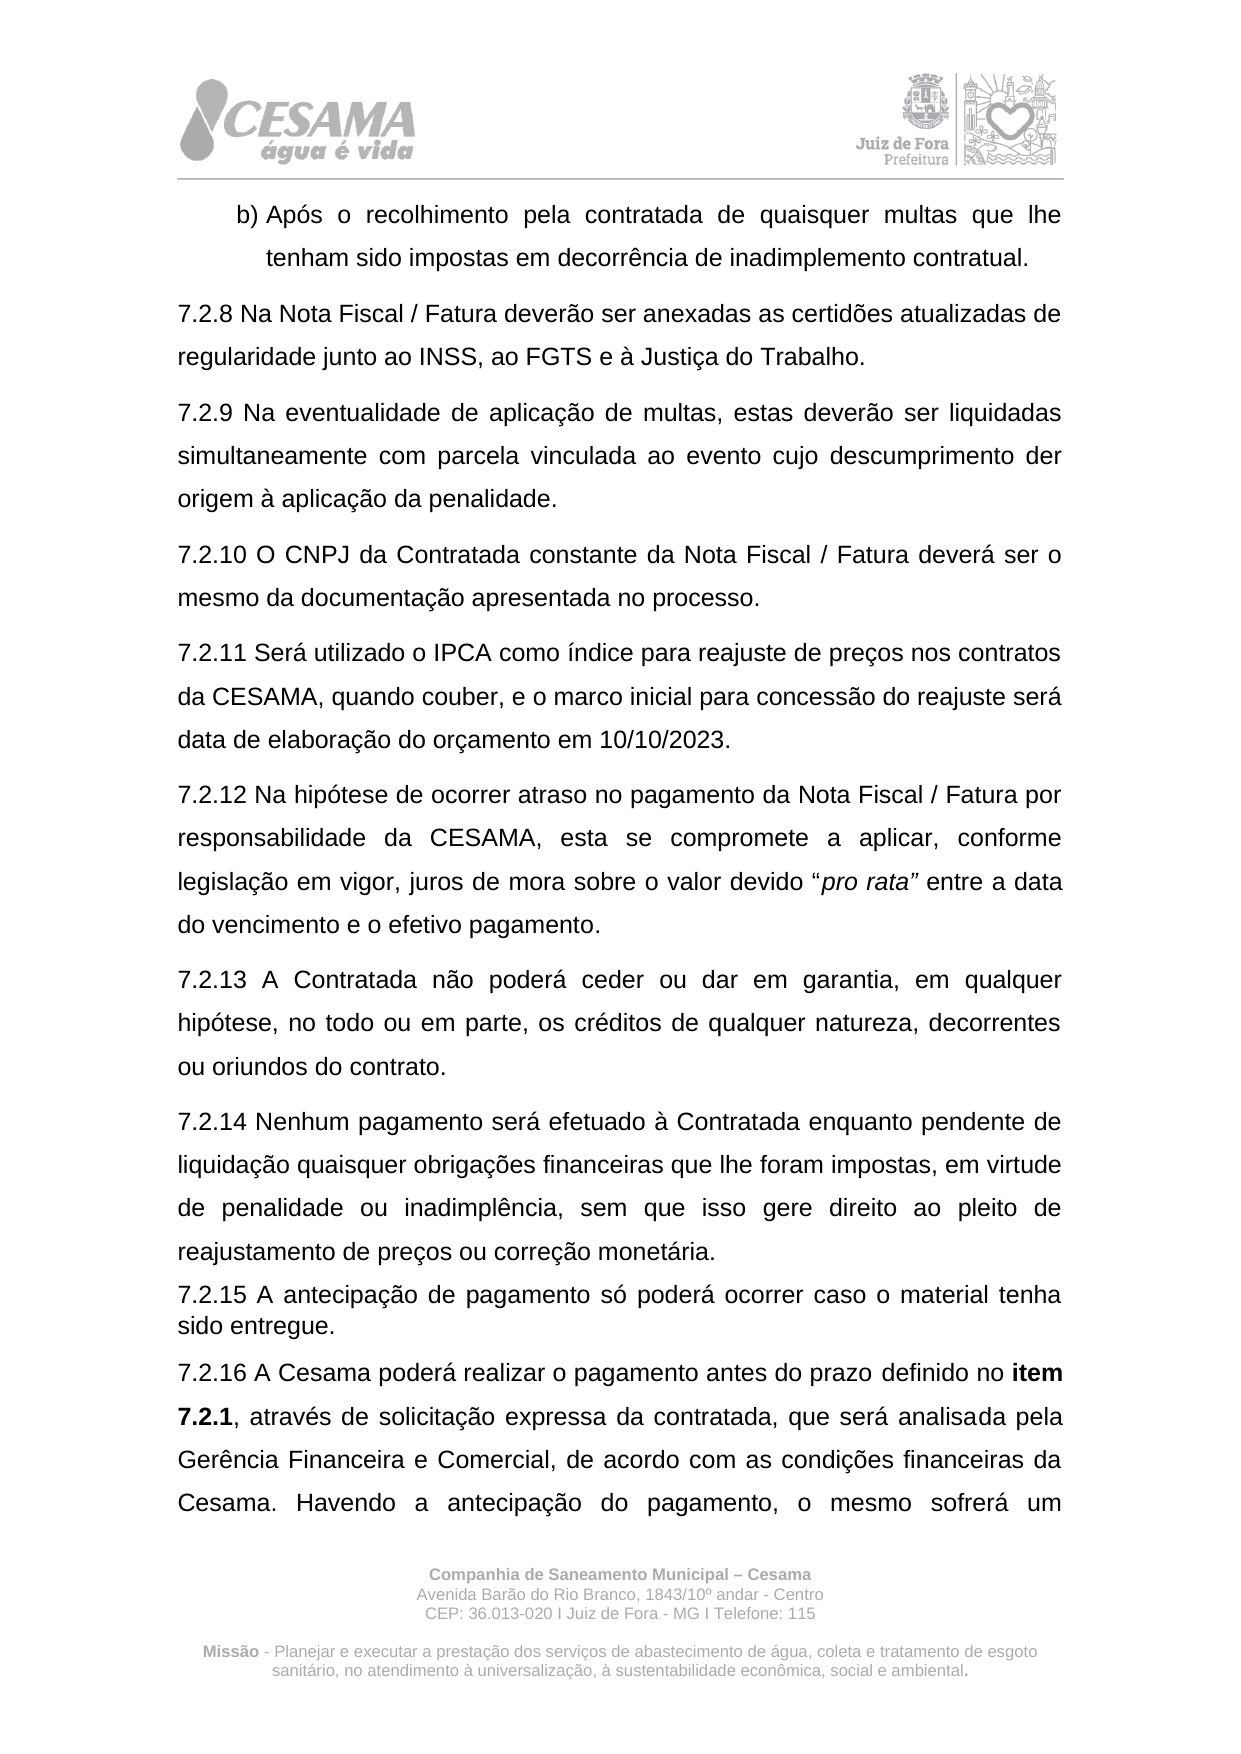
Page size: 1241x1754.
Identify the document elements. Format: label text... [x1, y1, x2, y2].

text 7.2.8 Na Nota Fiscal / Fatura deverão ser anexadas as certidões atualizadas de regularidade junto ao INSS, ao FGTS e à Justiça do Trabalho. [177, 299, 1063, 371]
text 7.2.11 Será utilizado o IPCA como índice para reajuste de preços nos contratos da CESAMA, quando couber, e o marco inicial para concessão do reajuste será data de elaboração do orçamento em 10/10/2023. [177, 638, 1063, 753]
text 7.2.14 Nenhum pagamento será efetuado à Contratada enquanto pendente de liquidação quaisquer obrigações financeiras que lhe foram impostas, em virtude de penalidade ou inadimplência, sem que isso gere direito ao pleito de reajustamento de preços ou correção monetária. [177, 1107, 1063, 1265]
picture [177, 73, 1064, 180]
text 7.2.10 O CNPJ da Contratada constante da Nota Fiscal / Fatura deverá ser o mesmo da documentação apresentada no processo. [177, 540, 1063, 612]
text 7.2.12 Na hipótese de ocorrer atraso no pagamento da Nota Fiscal / Fatura por responsabilidade da CESAMA, esta se compromete a aplicar, conforme legislação em vigor, juros de mora sobre o valor devido “pro rata” entre a data do vencimento e o efetivo pagamento. [177, 780, 1063, 938]
text 7.2.15 A antecipação de pagamento só poderá ocorrer caso o material tenha sido entregue. [177, 1280, 1063, 1339]
list Após o recolhimento pela contratada de quaisquer multas que lhe tenham sido impostas em decorrência de inadimplemento contratual. [236, 200, 1063, 272]
text 7.2.9 Na eventualidade de aplicação de multas, estas deverão ser liquidadas simultaneamente com parcela vinculada ao evento cujo descumprimento der origem à aplicação da penalidade. [177, 398, 1063, 513]
text 7.2.13 A Contratada não poderá ceder ou dar em garantia, em qualquer hipótese, no todo ou em parte, os créditos de qualquer natureza, decorrentes ou oriundos do contrato. [177, 965, 1063, 1080]
